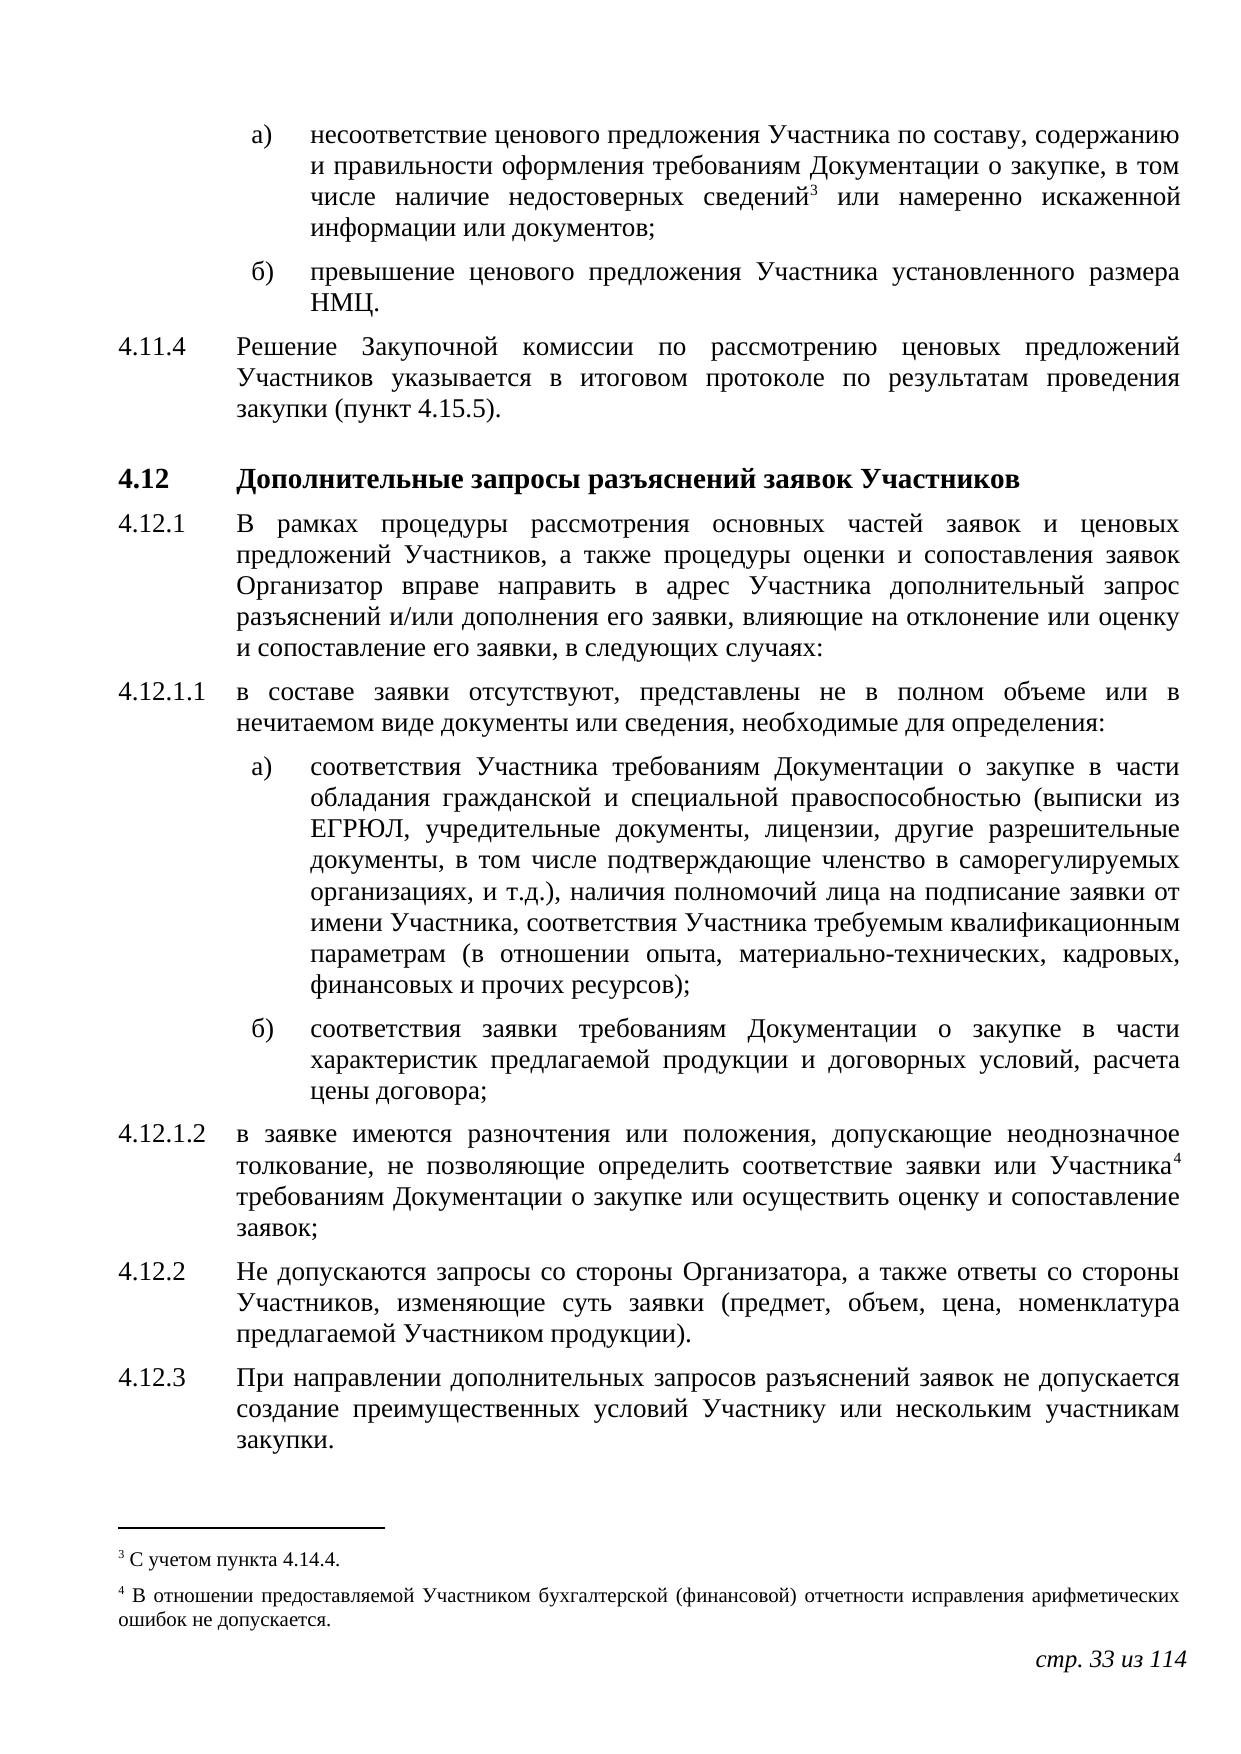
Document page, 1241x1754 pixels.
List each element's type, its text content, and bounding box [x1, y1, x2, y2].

text превышение ценового предложения Участника установленного размера НМЦ. [251, 255, 1181, 317]
text Решение Закупочной комиссии по рассмотрению ценовых предложений Участников указывается в итоговом протоколе по результатам проведения закупки (пункт 4.15.5). [118, 330, 1181, 423]
list в заявке имеются разночтения или положения, допускающие неоднозначное толкование, не позволяющие определить соответствие заявки или Участника требованиям Документации о закупке или осуществить оценку и сопоставление заявок; [118, 1118, 1181, 1242]
text соответствия заявки требованиям Документации о закупке в части характеристик предлагаемой продукции и договорных условий, расчета цены договора; [251, 1012, 1181, 1105]
list в составе заявки отсутствуют, представлены не в полном объеме или в нечитаемом виде документы или сведения, необходимые для определения: [118, 675, 1181, 737]
subtitle Дополнительные запросы разъяснений заявок Участников [118, 461, 1181, 494]
text При направлении дополнительных запросов разъяснений заявок не допускается создание преимущественных условий Участнику или нескольким участникам закупки. [118, 1361, 1181, 1454]
text несоответствие ценового предложения Участника по составу, содержанию и правильности оформления требованиям Документации о закупке, в том числе наличие недостоверных сведений или намеренно искаженной информации или документов; [251, 118, 1181, 243]
text соответствия Участника требованиям Документации о закупке в части обладания гражданской и специальной правоспособностью (выписки из ЕГРЮЛ, учредительные документы, лицензии, другие разрешительные документы, в том числе подтверждающие членство в саморегулируемых организациях, и т.д.), наличия полномочий лица на подписание заявки от имени Участника, соответствия Участника требуемым квалификационным параметрам (в отношении опыта, материально-технических, кадровых, финансовых и прочих ресурсов); [251, 750, 1181, 999]
text В рамках процедуры рассмотрения основных частей заявок и ценовых предложений Участников, а также процедуры оценки и сопоставления заявок Организатор вправе направить в адрес Участника дополнительный запрос разъяснений и/или дополнения его заявки, влияющие на отклонение или оценку и сопоставление его заявки, в следующих случаях: [118, 507, 1181, 663]
text Не допускаются запросы со стороны Организатора, а также ответы со стороны Участников, изменяющие суть заявки (предмет, объем, цена, номенклатура предлагаемой Участником продукции). [118, 1255, 1181, 1348]
